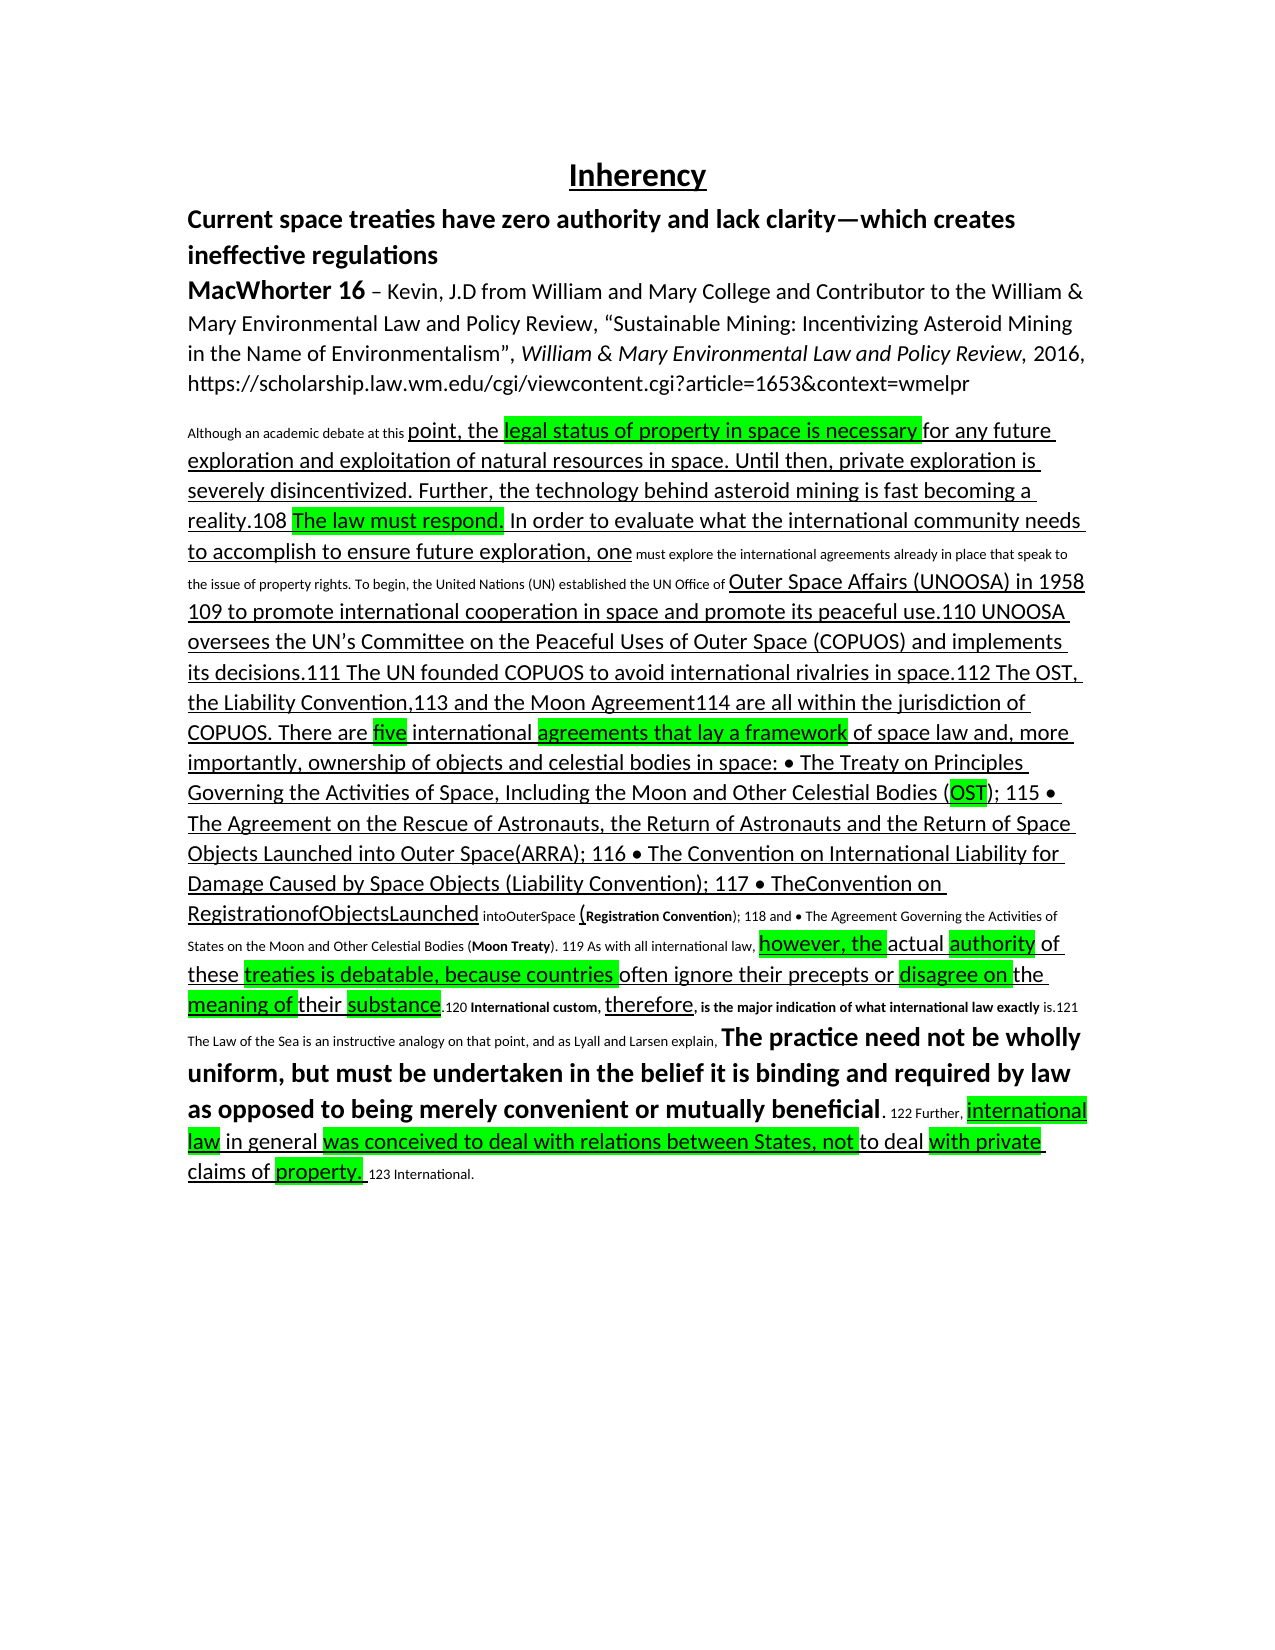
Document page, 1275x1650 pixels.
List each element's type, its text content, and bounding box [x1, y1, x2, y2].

text Although an academic debate at this point, the legal status of property in space is necessary for any future exploration and exploitation of natural resources in space. Until then, private exploration is severely disincentivized. Further, the technology behind asteroid mining is fast becoming a reality.108 The law must respond. In order to evaluate what the international community needs to accomplish to ensure future exploration, one must explore the international agreements already in place that speak to the issue of property rights. To begin, the United Nations (UN) established the UN Office of Outer Space Affairs (UNOOSA) in 1958 109 to promote international cooperation in space and promote its peaceful use.110 UNOOSA oversees the UN’s Committee on the Peaceful Uses of Outer Space (COPUOS) and implements its decisions.111 The UN founded COPUOS to avoid international rivalries in space.112 The OST, the Liability Convention,113 and the Moon Agreement114 are all within the jurisdiction of COPUOS. There are five international agreements that lay a framework of space law and, more importantly, ownership of objects and celestial bodies in space: • The Treaty on Principles Governing the Activities of Space, Including the Moon and Other Celestial Bodies (OST); 115 • The Agreement on the Rescue of Astronauts, the Return of Astronauts and the Return of Space Objects Launched into Outer Space(ARRA); 116 • The Convention on International Liability for Damage Caused by Space Objects (Liability Convention); 117 • TheConvention on RegistrationofObjectsLaunched intoOuterSpace (Registration Convention); 118 and • The Agreement Governing the Activities of States on the Moon and Other Celestial Bodies (Moon Treaty). 119 As with all international law, however, the actual authority of these treaties is debatable, because countries often ignore their precepts or disagree on the meaning of their substance.120 International custom, therefore, is the major indication of what international law exactly is.121 The Law of the Sea is an instructive analogy on that point, and as Lyall and Larsen explain, The practice need not be wholly uniform, but must be undertaken in the belief it is binding and required by law as opposed to being merely convenient or mutually beneficial. 122 Further, international law in general was conceived to deal with relations between States, not to deal with private claims of property. 123 International. [187, 416, 1087, 1185]
text MacWhorter 16 – Kevin, J.D from William and Mary College and Contributor to the William & Mary Environmental Law and Policy Review, “Sustainable Mining: Incentivizing Asteroid Mining in the Name of Environmentalism”, William & Mary Environmental Law and Policy Review, 2016, https://scholarship.law.wm.edu/cgi/viewcontent.cgi?article=1653&context=wmelpr [187, 273, 1087, 397]
subtitle Current space treaties have zero authority and lack clarity—which creates ineffective regulations [187, 202, 1087, 271]
subtitle Inherency [187, 154, 1087, 195]
